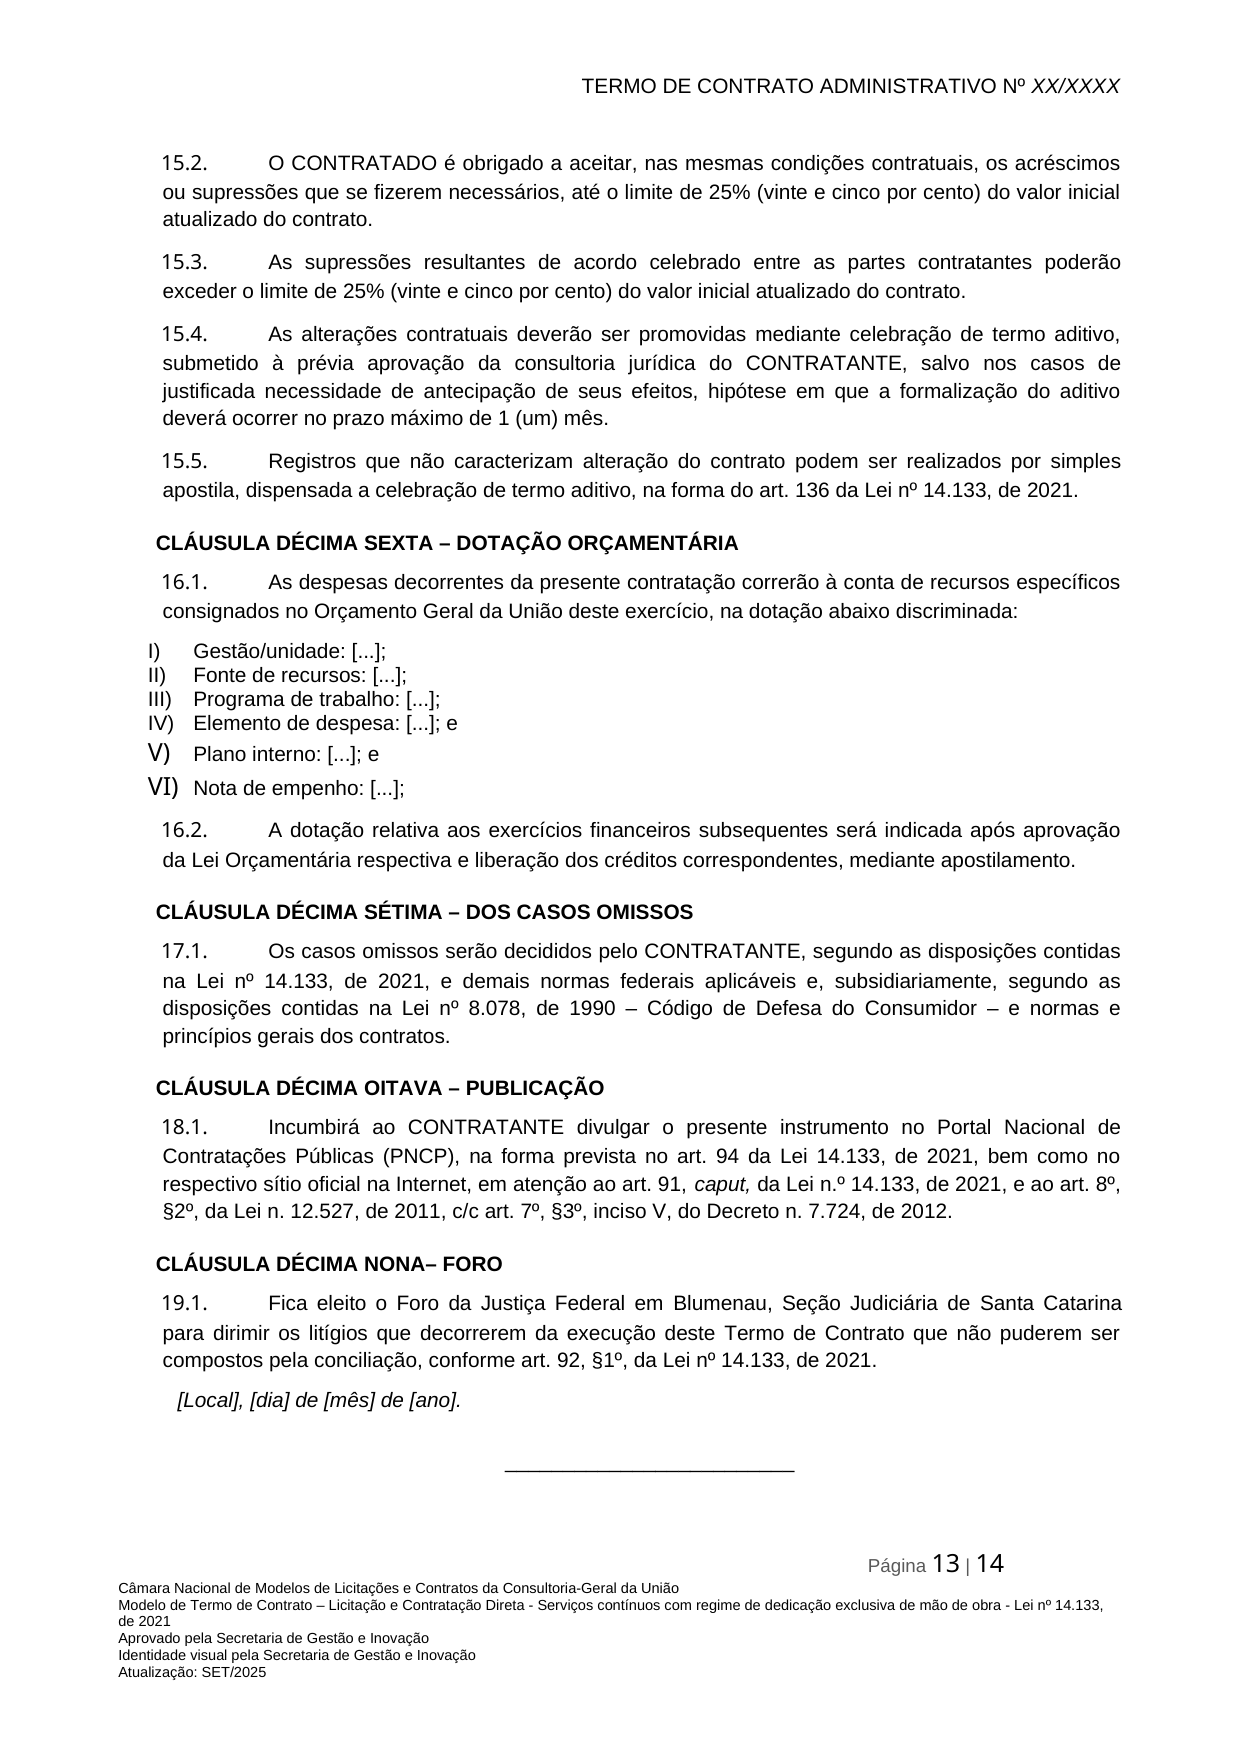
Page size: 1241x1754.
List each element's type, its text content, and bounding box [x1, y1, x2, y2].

list CLÁUSULA DÉCIMA SÉTIMA – DOS CASOS OMISSOS [118, 900, 1122, 924]
list Programa de trabalho: [...]; [148, 687, 1122, 711]
list As alterações contratuais deverão ser promovidas mediante celebração de termo aditivo, submetido à prévia aprovação da consultoria jurídica do CONTRATANTE, salvo nos casos de justificada necessidade de antecipação de seus efeitos, hipótese em que a formalização do aditivo deverá ocorrer no prazo máximo de 1 (um) mês. [161, 319, 1122, 430]
list CLÁUSULA DÉCIMA NONA– FORO [118, 1252, 1122, 1276]
list A dotação relativa aos exercícios financeiros subsequentes será indicada após aprovação da Lei Orçamentária respectiva e liberação dos créditos correspondentes, mediante apostilamento. [161, 816, 1122, 871]
list Registros que não caracterizam alteração do contrato podem ser realizados por simples apostila, dispensada a celebração de termo aditivo, na forma do art. 136 da Lei nº 14.133, de 2021. [161, 446, 1122, 502]
list CLÁUSULA DÉCIMA SEXTA – DOTAÇÃO ORÇAMENTÁRIA [118, 531, 1122, 554]
text _________________________ [118, 1449, 1122, 1473]
list Fica eleito o Foro da Justiça Federal em Blumenau, Seção Judiciária de Santa Catarina para dirimir os litígios que decorrerem da execução deste Termo de Contrato que não puderem ser compostos pela conciliação, conforme art. 92, §1º, da Lei nº 14.133, de 2021. [161, 1288, 1122, 1372]
text [Local], [dia] de [mês] de [ano]. [118, 1388, 1122, 1412]
list CLÁUSULA DÉCIMA OITAVA – PUBLICAÇÃO [118, 1076, 1122, 1100]
list Nota de empenho: [...]; [148, 769, 1122, 803]
list Gestão/unidade: [...]; [148, 639, 1122, 663]
list O CONTRATADO é obrigado a aceitar, nas mesmas condições contratuais, os acréscimos ou supressões que se fizerem necessários, até o limite de 25% (vinte e cinco por cento) do valor inicial atualizado do contrato. [161, 148, 1122, 231]
list Os casos omissos serão decididos pelo CONTRATANTE, segundo as disposições contidas na Lei nº 14.133, de 2021, e demais normas federais aplicáveis e, subsidiariamente, segundo as disposições contidas na Lei nº 8.078, de 1990 – Código de Defesa do Consumidor – e normas e princípios gerais dos contratos. [161, 936, 1122, 1047]
list Plano interno: [...]; e [148, 735, 1122, 769]
list Incumbirá ao CONTRATANTE divulgar o presente instrumento no Portal Nacional de Contratações Públicas (PNCP), na forma prevista no art. 94 da Lei 14.133, de 2021, bem como no respectivo sítio oficial na Internet, em atenção ao art. 91, caput, da Lei n.º 14.133, de 2021, e ao art. 8º, §2º, da Lei n. 12.527, de 2011, c/c art. 7º, §3º, inciso V, do Decreto n. 7.724, de 2012. [161, 1112, 1122, 1223]
list As despesas decorrentes da presente contratação correrão à conta de recursos específicos consignados no Orçamento Geral da União deste exercício, na dotação abaixo discriminada: [161, 567, 1122, 623]
list Elemento de despesa: [...]; e [148, 711, 1122, 735]
list As supressões resultantes de acordo celebrado entre as partes contratantes poderão exceder o limite de 25% (vinte e cinco por cento) do valor inicial atualizado do contrato. [161, 247, 1122, 303]
list Fonte de recursos: [...]; [148, 663, 1122, 687]
